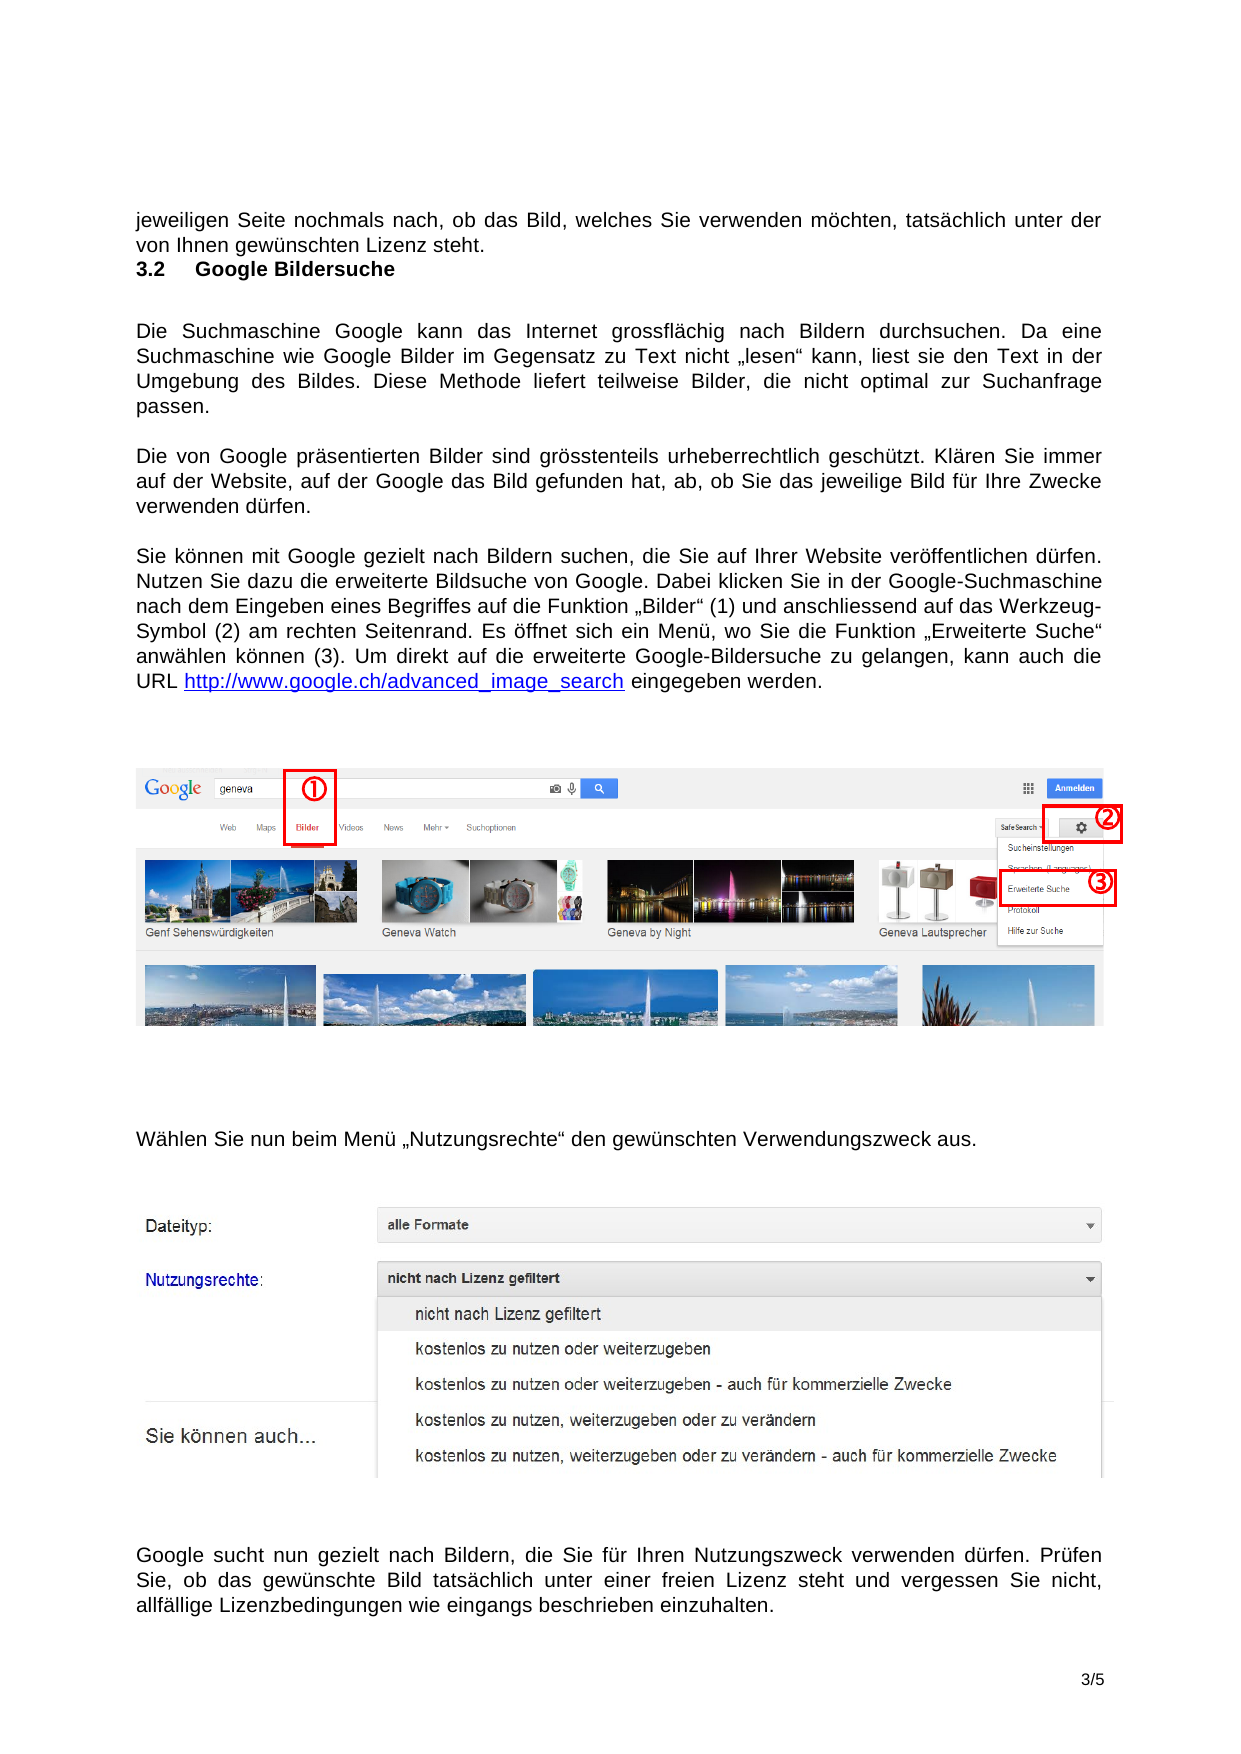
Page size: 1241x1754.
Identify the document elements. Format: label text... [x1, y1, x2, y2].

text Sie können mit Google gezielt nach Bildern suchen, die Sie auf Ihrer Website veröffentlichen dürfen. Nutzen Sie dazu die erweiterte Bildsuche von Google. Dabei klicken Sie in der Google-Suchmaschine nach dem Eingeben eines Begriffes auf die Funktion „Bilder“ (1) und anschliessend auf das Werkzeug-Symbol (2) am rechten Seitenrand. Es öffnet sich ein Menü, wo Sie die Funktion „Erweiterte Suche“ anwählen können (3). Um direkt auf die erweiterte Google-Bildersuche zu gelangen, kann auch die URL http://www.google.ch/advanced_image_search eingegeben werden. [136, 543, 1104, 693]
picture [1099, 810, 1104, 824]
text Wählen Sie nun beim Menü „Nutzungsrechte“ den gewünschten Verwendungszweck aus. [136, 1126, 1104, 1151]
subtitle Flickr [136, 1451, 815, 1474]
text Die Suchmaschine Google kann das Internet grossflächig nach Bildern durchsuchen. Da eine Suchmaschine wie Google Bilder im Gegensatz zu Text nicht „lesen“ kann, liest sie den Text in der Umgebung des Bildes. Diese Methode liefert teilweise Bilder, die nicht optimal zur Suchanfrage passen. [136, 318, 1104, 418]
picture [1002, 872, 1104, 904]
text Die von Google präsentierten Bilder sind grösstenteils urheberrechtlich geschützt. Klären Sie immer auf der Website, auf der Google das Bild gefunden hat, ab, ob Sie das jeweilige Bild für Ihre Zwecke verwenden dürfen. [136, 443, 1104, 518]
text Auf Flickr (http://www.flickr.com) können alle Internet-Nutzerinnen und -Nutzer Fotos hochladen und auf Wunsch der Öffentlichkeit zur Verfügung stellen. Sie können festlegen, ob sie ihre hochgeladenen Bilder durch eine Creative-Commons-Lizenz zur Weiterverwendung freigeben möchten. [136, 1512, 1104, 1587]
picture [815, 1201, 1114, 1477]
text Google sucht nun gezielt nach Bildern, die Sie für Ihren Nutzungszweck verwenden dürfen. Prüfen Sie, ob das gewünschte Bild tatsächlich unter einer freien Lizenz steht und vergessen Sie nicht, allfällige Lizenzbedingungen wie eingangs beschrieben einzuhalten. [136, 1226, 815, 1351]
picture [1045, 808, 1104, 840]
picture [1091, 874, 1102, 889]
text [136, 207, 1104, 257]
picture [135, 768, 1104, 1026]
subtitle Google Bildersuche [136, 257, 1104, 281]
